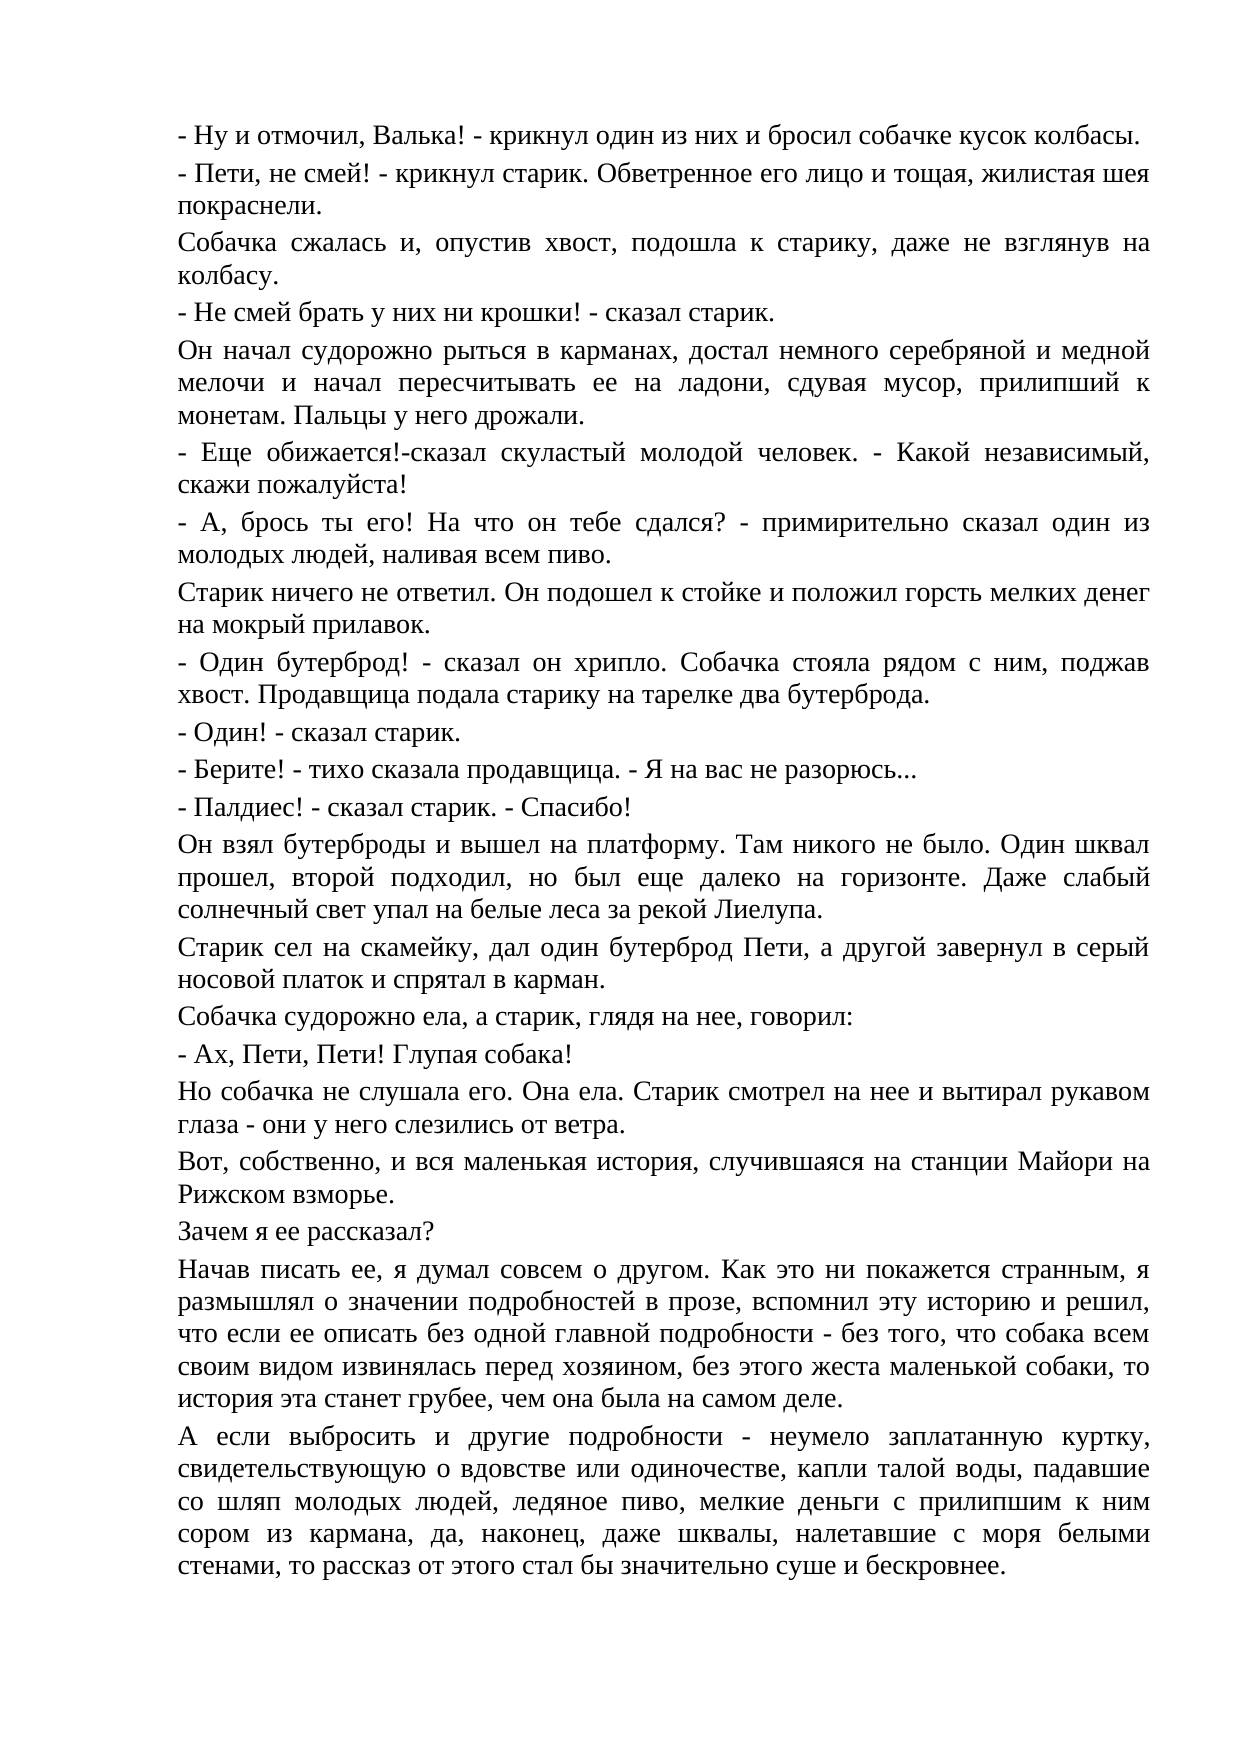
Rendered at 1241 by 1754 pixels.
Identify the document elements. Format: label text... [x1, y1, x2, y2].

text Он начал судорожно рыться в карманах, достал немного серебряной и медной мелочи и начал пересчитывать ее на ладони, сдувая мусор, прилипший к монетам. Пальцы у него дрожали. [177, 333, 1152, 430]
text Зачем я ее рассказал? [177, 1214, 1152, 1247]
text Он взял бутерброды и вышел на платформу. Там никого не было. Один шквал прошел, второй подходил, но был еще далеко на горизонте. Даже слабый солнечный свет упал на белые леса за рекой Лиелупа. [177, 827, 1152, 924]
text - Берите! - тихо сказала продавщица. - Я на вас не разорюсь... [177, 752, 1152, 785]
text Собачка сжалась и, опустив хвост, подошла к старику, даже не взглянув на колбасу. [177, 226, 1152, 290]
text - А, брось ты его! На что он тебе сдался? - примирительно сказал один из молодых людей, наливая всем пиво. [177, 505, 1152, 570]
text - Пети, не смей! - крикнул старик. Обветренное его лицо и тощая, жилистая шея покраснели. [177, 156, 1152, 220]
text - Еще обижается!-сказал скуластый молодой человек. - Какой независимый, скажи пожалуйста! [177, 435, 1152, 500]
text Старик сел на скамейку, дал один бутерброд Пети, а другой завернул в серый носовой платок и спрятал в карман. [177, 929, 1152, 994]
text Но собачка не слушала его. Она ела. Старик смотрел на нее и вытирал рукавом глаза - они у него слезились от ветра. [177, 1074, 1152, 1139]
text - Ах, Пети, Пети! Глупая собака! [177, 1037, 1152, 1069]
text Начав писать ее, я думал совсем о другом. Как это ни покажется странным, я размышлял о значении подробностей в прозе, вспомнил эту историю и решил, что если ее описать без одной главной подробности - без того, что собака всем своим видом извинялась перед хозяином, без этого жеста маленькой собаки, то история эта станет грубее, чем она была на самом деле. [177, 1252, 1152, 1414]
text Вот, собственно, и вся маленькая история, случившаяся на станции Майори на Рижском взморье. [177, 1144, 1152, 1209]
text - Ну и отмочил, Валька! - крикнул один из них и бросил собачке кусок колбасы. [177, 118, 1152, 151]
text - Не смей брать у них ни крошки! - сказал старик. [177, 295, 1152, 328]
text - Один! - сказал старик. [177, 715, 1152, 747]
text Старик ничего не ответил. Он подошел к стойке и положил горсть мелких денег на мокрый прилавок. [177, 575, 1152, 640]
text Собачка судорожно ела, а старик, глядя на нее, говорил: [177, 999, 1152, 1032]
text - Один бутерброд! - сказал он хрипло. Собачка стояла рядом с ним, поджав хвост. Продавщица подала старику на тарелке два бутерброда. [177, 645, 1152, 710]
text - Палдиес! - сказал старик. - Спасибо! [177, 790, 1152, 822]
text А если выбросить и другие подробности - неумело заплатанную куртку, свидетельствующую о вдовстве или одиночестве, капли талой воды, падавшие со шляп молодых людей, ледяное пиво, мелкие деньги с прилипшим к ним сором из кармана, да, наконец, даже шквалы, налетавшие с моря белыми стенами, то рассказ от этого стал бы значительно суше и бескровнее. [177, 1419, 1152, 1581]
